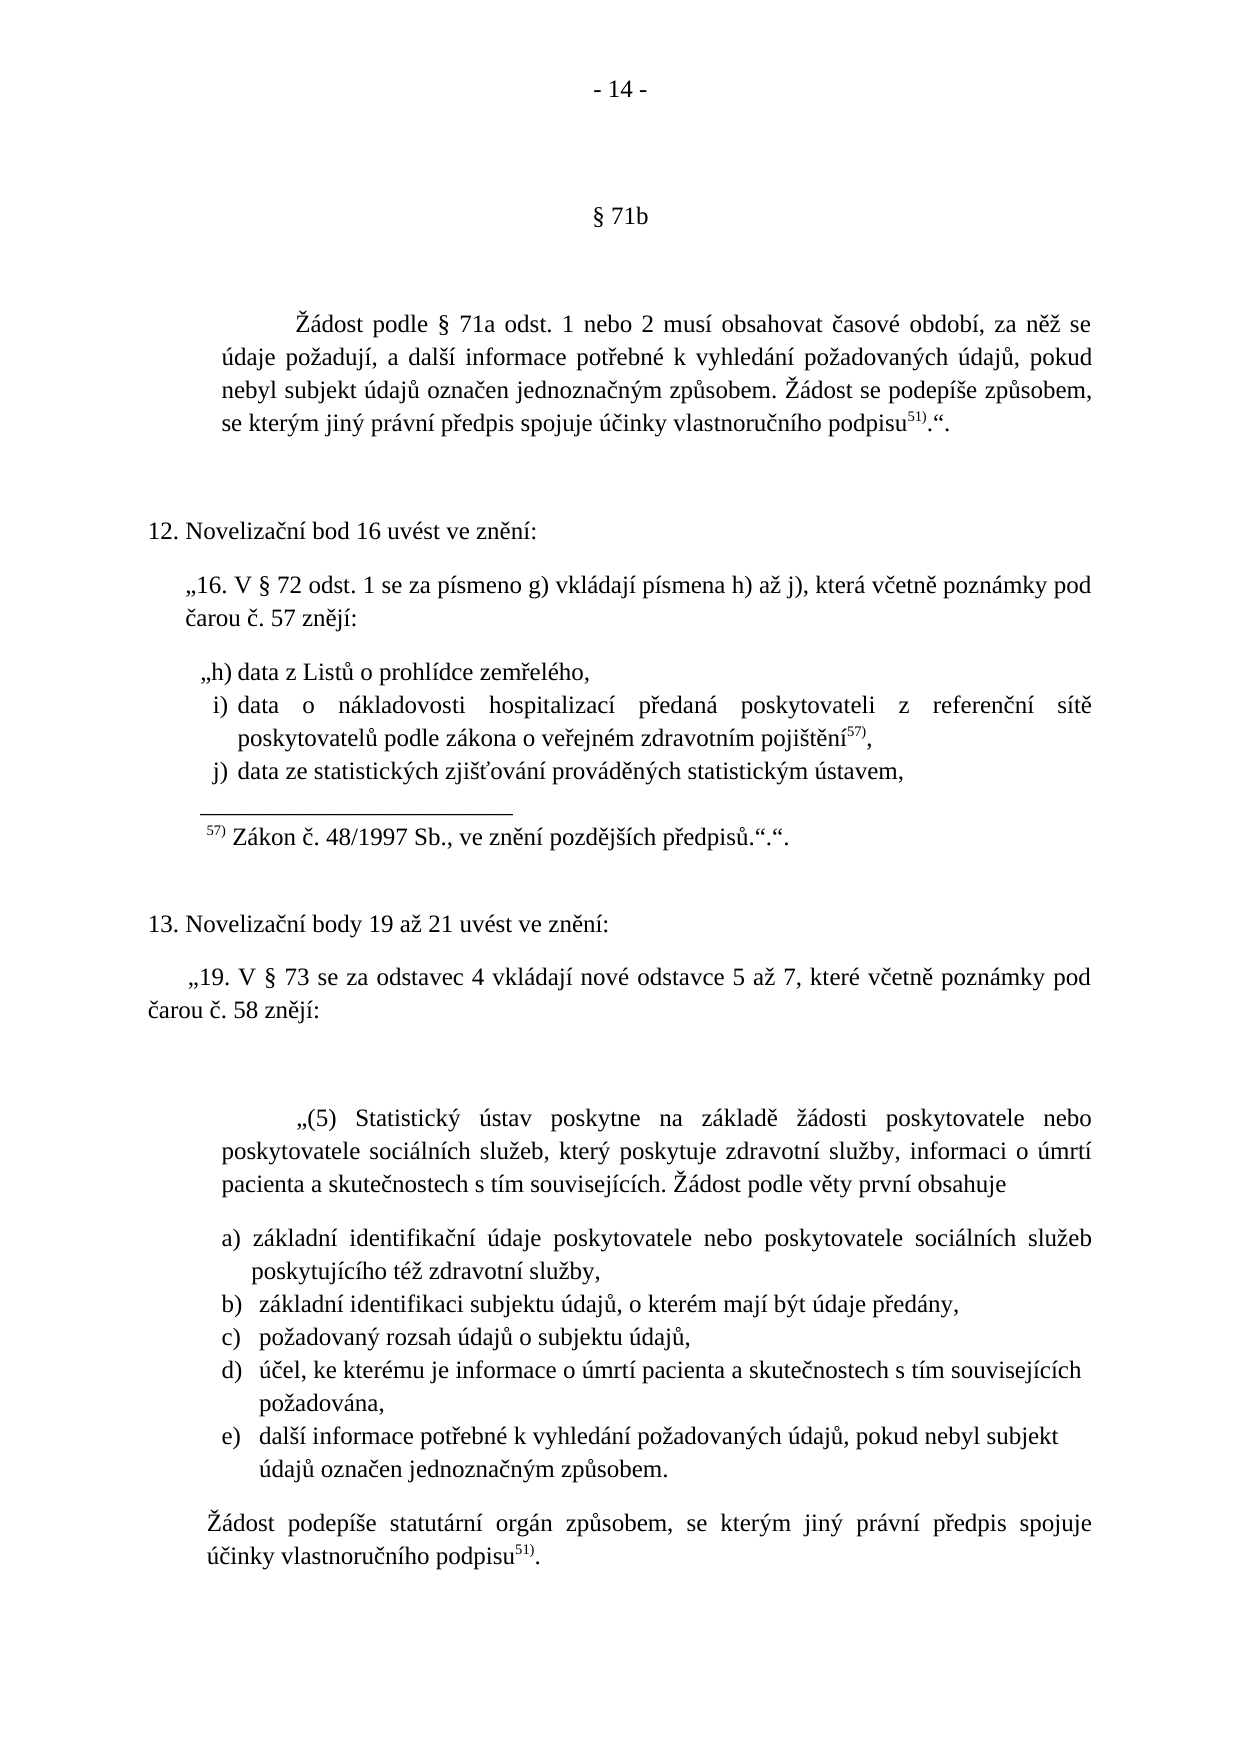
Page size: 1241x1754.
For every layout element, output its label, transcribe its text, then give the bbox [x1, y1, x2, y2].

text „19. V § 73 se za odstavec 4 vkládají nové odstavce 5 až 7, které včetně poznámky pod čarou č. 58 znějí: [148, 962, 1093, 1024]
text „16. V § 72 odst. 1 se za písmeno g) vkládají písmena h) až j), která včetně poznámky pod čarou č. 57 znějí: [185, 570, 1093, 632]
text „h) data z Listů o prohlídce zemřelého, [200, 657, 1093, 685]
list účel, ke kterému je informace o úmrtí pacienta a skutečnostech s tím souvisejících požadována, [221, 1355, 1093, 1417]
text 57) Zákon č. 48/1997 Sb., ve znění pozdějších předpisů.“.“. [200, 822, 1093, 851]
text § 71b [148, 201, 1093, 230]
list další informace potřebné k vyhledání požadovaných údajů, pokud nebyl subjekt údajů označen jednoznačným způsobem. [221, 1421, 1093, 1483]
list požadovaný rozsah údajů o subjektu údajů, [221, 1322, 1093, 1351]
list základní identifikaci subjektu údajů, o kterém mají být údaje předány, [221, 1289, 1093, 1318]
list a) základní identifikační údaje poskytovatele nebo poskytovatele sociálních služeb poskytujícího též zdravotní služby, [221, 1223, 1093, 1285]
text i) data o nákladovosti hospitalizací předaná poskytovateli z referenční sítě poskytovatelů podle zákona o veřejném zdravotním pojištění57), [200, 690, 1093, 751]
text j) data ze statistických zjišťování prováděných statistickým ústavem, [200, 756, 1093, 784]
text „(5) Statistický ústav poskytne na základě žádosti poskytovatele nebo poskytovatele sociálních služeb, který poskytuje zdravotní služby, informaci o úmrtí pacienta a skutečnostech s tím souvisejících. Žádost podle věty první obsahuje [221, 1103, 1093, 1198]
text Žádost podepíše statutární orgán způsobem, se kterým jiný právní předpis spojuje účinky vlastnoručního podpisu51). [207, 1508, 1093, 1570]
text _________________________ [200, 789, 1093, 817]
list Novelizační bod 16 uvést ve znění: [148, 516, 1093, 545]
list Novelizační body 19 až 21 uvést ve znění: [148, 909, 1093, 937]
text Žádost podle § 71a odst. 1 nebo 2 musí obsahovat časové období, za něž se údaje požadují, a další informace potřebné k vyhledání požadovaných údajů, pokud nebyl subjekt údajů označen jednoznačným způsobem. Žádost se podepíše způsobem, se kterým jiný právní předpis spojuje účinky vlastnoručního podpisu51).“. [221, 309, 1093, 437]
